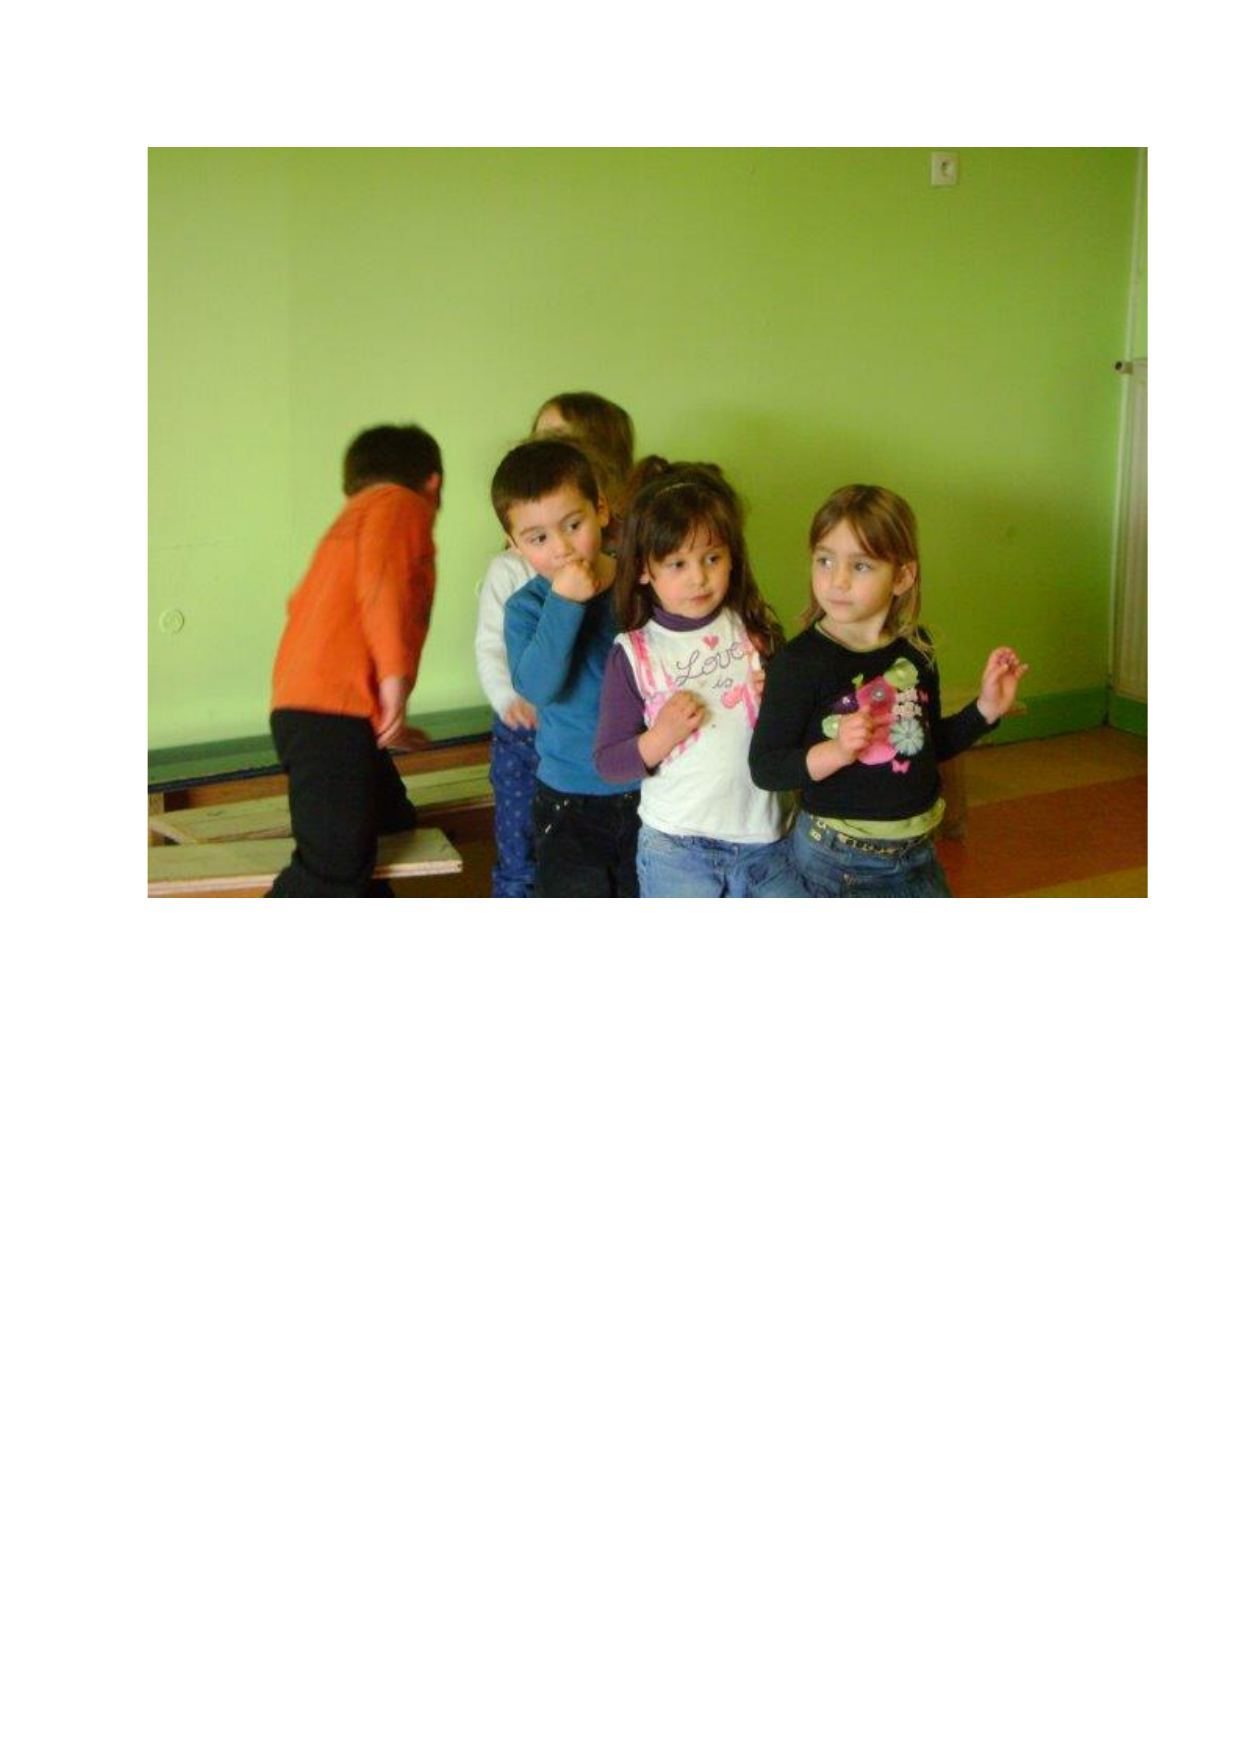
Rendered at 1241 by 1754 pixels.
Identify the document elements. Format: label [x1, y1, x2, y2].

picture [147, 147, 1148, 898]
